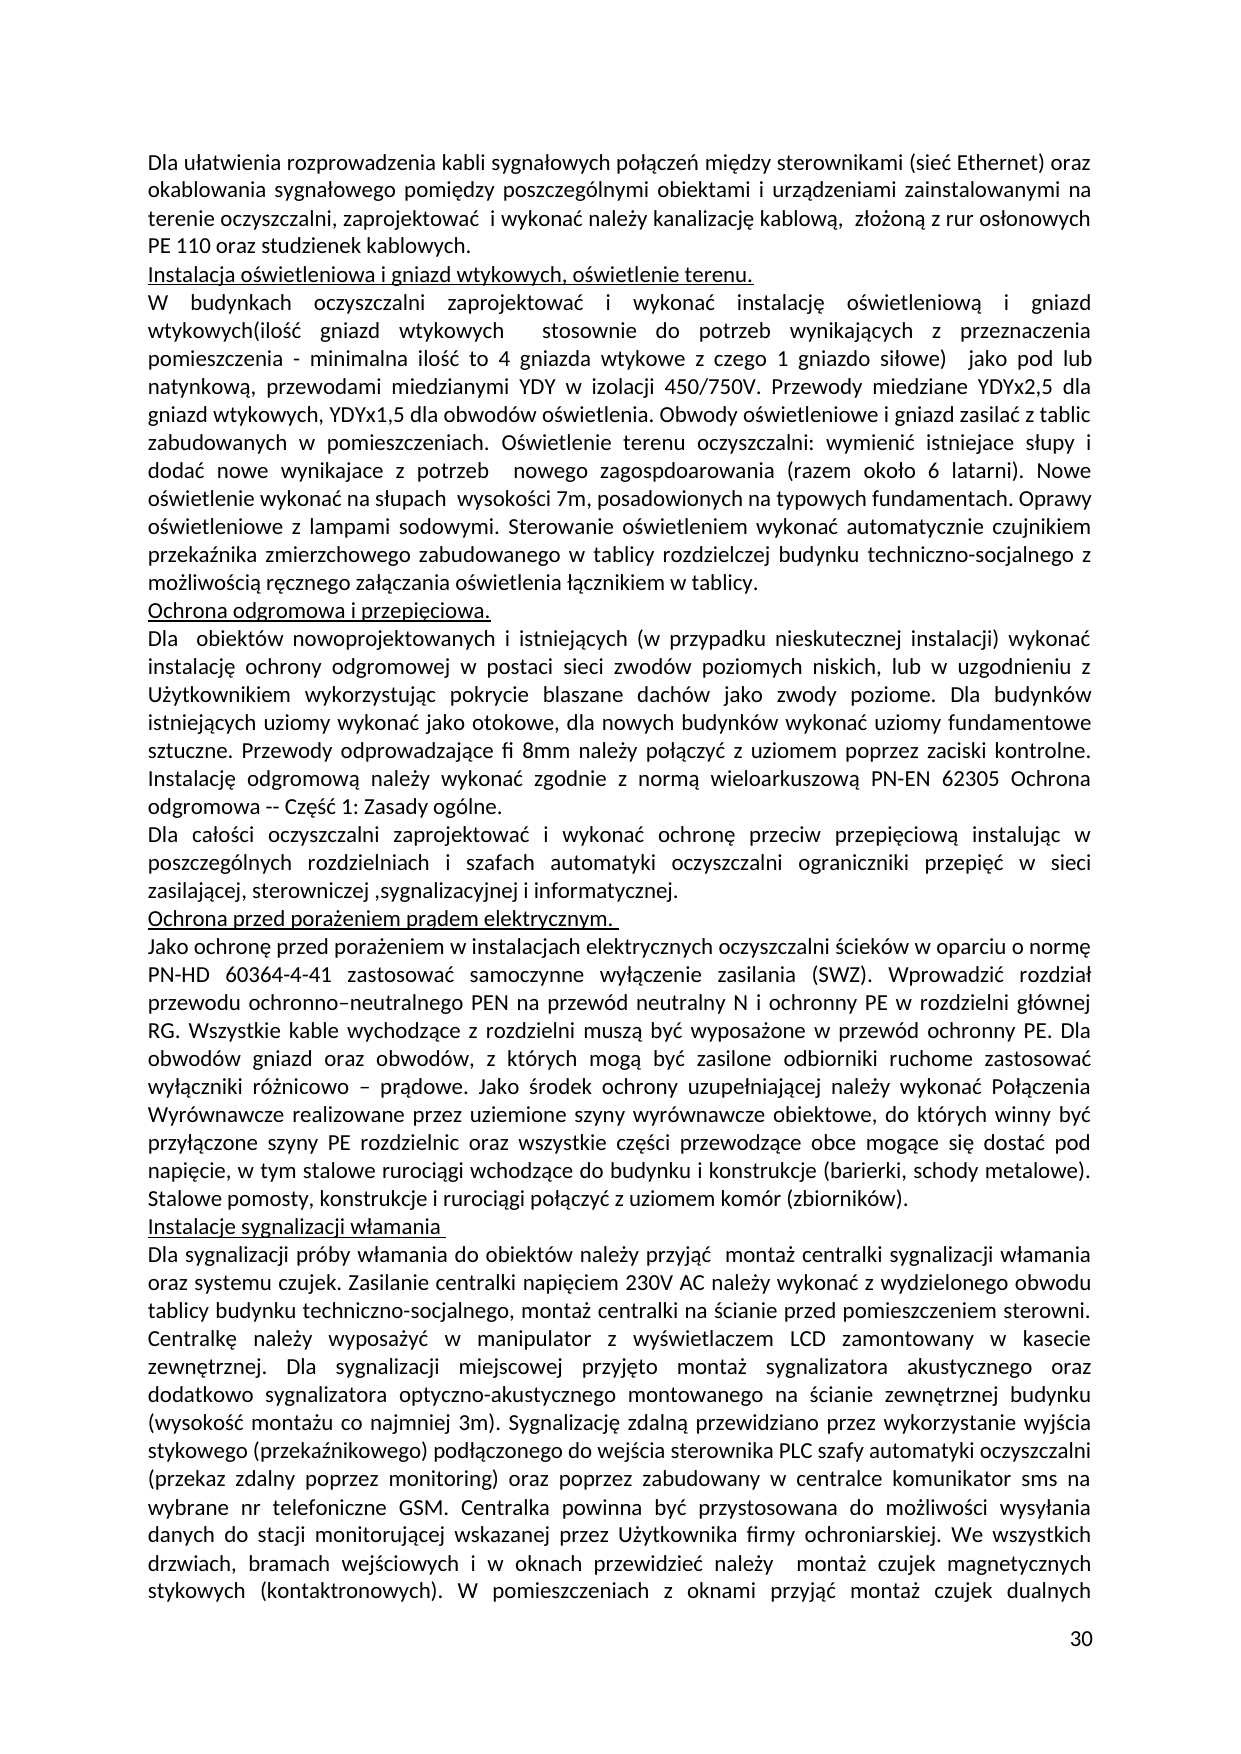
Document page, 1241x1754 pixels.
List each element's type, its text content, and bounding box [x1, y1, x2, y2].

text Ochrona przed porażeniem prądem elektrycznym. [148, 904, 1093, 932]
text Dla obiektów nowoprojektowanych i istniejących (w przypadku nieskutecznej instalacji) wykonać instalację ochrony odgromowej w postaci sieci zwodów poziomych niskich, lub w uzgodnieniu z Użytkownikiem wykorzystując pokrycie blaszane dachów jako zwody poziome. Dla budynków istniejących uziomy wykonać jako otokowe, dla nowych budynków wykonać uziomy fundamentowe sztuczne. Przewody odprowadzające fi 8mm należy połączyć z uziomem poprzez zaciski kontrolne. Instalację odgromową należy wykonać zgodnie z normą wieloarkuszową PN-EN 62305 Ochrona odgromowa -- Część 1: Zasady ogólne. [148, 624, 1093, 820]
text Dla ułatwienia rozprowadzenia kabli sygnałowych połączeń między sterownikami (sieć Ethernet) oraz okablowania sygnałowego pomiędzy poszczególnymi obiektami i urządzeniami zainstalowanymi na terenie oczyszczalni, zaprojektować i wykonać należy kanalizację kablową, złożoną z rur osłonowych PE 110 oraz studzienek kablowych. [148, 148, 1093, 260]
text Instalacje sygnalizacji włamania [148, 1212, 1093, 1240]
text Ochrona odgromowa i przepięciowa. [148, 596, 1093, 624]
text Dla całości oczyszczalni zaprojektować i wykonać ochronę przeciw przepięciową instalując w poszczególnych rozdzielniach i szafach automatyki oczyszczalni ograniczniki przepięć w sieci zasilającej, sterowniczej ,sygnalizacyjnej i informatycznej. [148, 820, 1093, 904]
text W budynkach oczyszczalni zaprojektować i wykonać instalację oświetleniową i gniazd wtykowych(ilość gniazd wtykowych stosownie do potrzeb wynikających z przeznaczenia pomieszczenia - minimalna ilość to 4 gniazda wtykowe z czego 1 gniazdo siłowe) jako pod lub natynkową, przewodami miedzianymi YDY w izolacji 450/750V. Przewody miedziane YDYx2,5 dla gniazd wtykowych, YDYx1,5 dla obwodów oświetlenia. Obwody oświetleniowe i gniazd zasilać z tablic zabudowanych w pomieszczeniach. Oświetlenie terenu oczyszczalni: wymienić istniejace słupy i dodać nowe wynikajace z potrzeb nowego zagospdoarowania (razem około 6 latarni). Nowe oświetlenie wykonać na słupach wysokości 7m, posadowionych na typowych fundamentach. Oprawy oświetleniowe z lampami sodowymi. Sterowanie oświetleniem wykonać automatycznie czujnikiem przekaźnika zmierzchowego zabudowanego w tablicy rozdzielczej budynku techniczno-socjalnego z możliwością ręcznego załączania oświetlenia łącznikiem w tablicy. [148, 288, 1093, 596]
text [148, 1240, 1093, 1605]
text Instalacja oświetleniowa i gniazd wtykowych, oświetlenie terenu. [148, 260, 1093, 288]
text Jako ochronę przed porażeniem w instalacjach elektrycznych oczyszczalni ścieków w oparciu o normę PN-HD 60364-4-41 zastosować samoczynne wyłączenie zasilania (SWZ). Wprowadzić rozdział przewodu ochronno–neutralnego PEN na przewód neutralny N i ochronny PE w rozdzielni głównej RG. Wszystkie kable wychodzące z rozdzielni muszą być wyposażone w przewód ochronny PE. Dla obwodów gniazd oraz obwodów, z których mogą być zasilone odbiorniki ruchome zastosować wyłączniki różnicowo – prądowe. Jako środek ochrony uzupełniającej należy wykonać Połączenia Wyrównawcze realizowane przez uziemione szyny wyrównawcze obiektowe, do których winny być przyłączone szyny PE rozdzielnic oraz wszystkie części przewodzące obce mogące się dostać pod napięcie, w tym stalowe rurociągi wchodzące do budynku i konstrukcje (barierki, schody metalowe). Stalowe pomosty, konstrukcje i rurociągi połączyć z uziomem komór (zbiorników). [148, 932, 1093, 1212]
